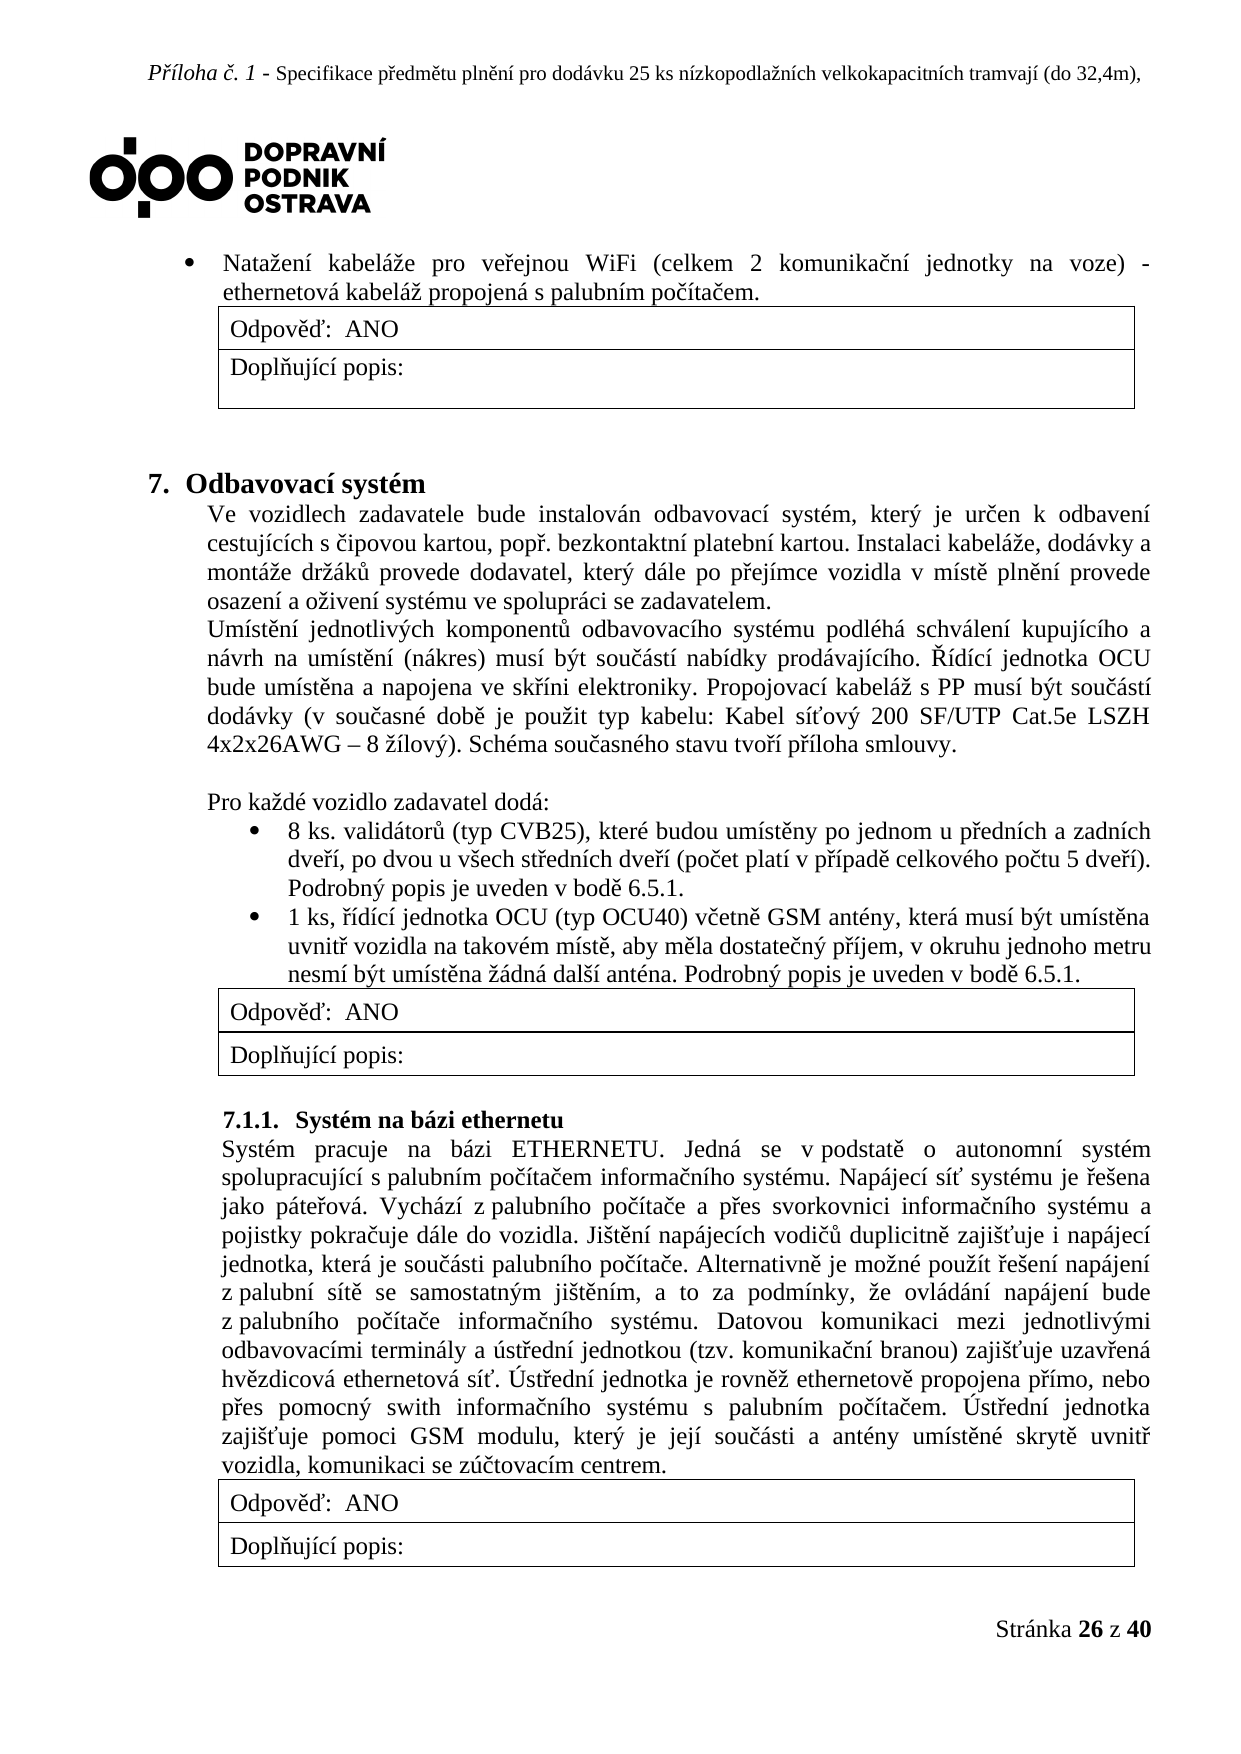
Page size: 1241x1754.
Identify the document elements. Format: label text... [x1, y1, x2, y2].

text Umístění jednotlivých komponentů odbavovacího systému podléhá schválení kupujícího a návrh na umístění (nákres) musí být součástí nabídky prodávajícího. Řídící jednotka OCU bude umístěna a napojena ve skříni elektroniky. Propojovací kabeláž s PP musí být součástí dodávky (v současné době je použit typ kabelu: Kabel síťový 200 SF/UTP Cat.5e LSZH 4x2x26AWG – 8 žílový). Schéma současného stavu tvoří příloha smlouvy. [207, 614, 1152, 758]
subtitle Odbavovací systém [148, 466, 1152, 499]
table_cell Doplňující popis: [219, 1523, 1134, 1566]
list 8 ks. validátorů (typ CVB25), které budou umístěny po jednom u předních a zadních dveří, po dvou u všech středních dveří (počet platí v případě celkového počtu 5 dveří). Podrobný popis je uveden v bodě 6.5.1. [250, 816, 1152, 902]
list Natažení kabeláže pro veřejnou WiFi (celkem 2 komunikační jednotky na voze) - ethernetová kabeláž propojená s palubním počítačem. [185, 248, 1152, 306]
table_header Odpověď: ANO [219, 307, 1134, 349]
table_header Odpověď: ANO [219, 1480, 1134, 1522]
text Ve vozidlech zadavatele bude instalován odbavovací systém, který je určen k odbavení cestujících s čipovou kartou, popř. bezkontaktní platební kartou. Instalaci kabeláže, dodávky a montáže držáků provede dodavatel, který dále po přejímce vozidla v místě plnění provede osazení a oživení systému ve spolupráci se zadavatelem. [207, 499, 1152, 614]
picture [89, 137, 387, 218]
table_header Odpověď: ANO [219, 989, 1134, 1031]
table_cell Doplňující popis: [219, 1033, 1134, 1075]
text Pro každé vozidlo zadavatel dodá: [148, 787, 1152, 816]
table_cell Doplňující popis: [219, 350, 1134, 407]
list 1 ks, řídící jednotka OCU (typ OCU40) včetně GSM antény, která musí být umístěna uvnitř vozidla na takovém místě, aby měla dostatečný příjem, v okruhu jednoho metru nesmí být umístěna žádná další anténa. Podrobný popis je uveden v bodě 6.5.1. [250, 902, 1152, 988]
list Systém na bázi ethernetu [223, 1105, 1152, 1134]
text Systém pracuje na bázi ETHERNETU. Jedná se v podstatě o autonomní systém spolupracující s palubním počítačem informačního systému. Napájecí síť systému je řešena jako páteřová. Vychází z palubního počítače a přes svorkovnici informačního systému a pojistky pokračuje dále do vozidla. Jištění napájecích vodičů duplicitně zajišťuje i napájecí jednotka, která je součásti palubního počítače. Alternativně je možné použít řešení napájení z palubní sítě se samostatným jištěním, a to za podmínky, že ovládání napájení bude z palubního počítače informačního systému. Datovou komunikaci mezi jednotlivými odbavovacími terminály a ústřední jednotkou (tzv. komunikační branou) zajišťuje uzavřená hvězdicová ethernetová síť. Ústřední jednotka je rovněž ethernetově propojena přímo, nebo přes pomocný swith informačního systému s palubním počítačem. Ústřední jednotka zajišťuje pomoci GSM modulu, který je její součásti a antény umístěné skrytě uvnitř vozidla, komunikaci se zúčtovacím centrem. [221, 1134, 1152, 1479]
